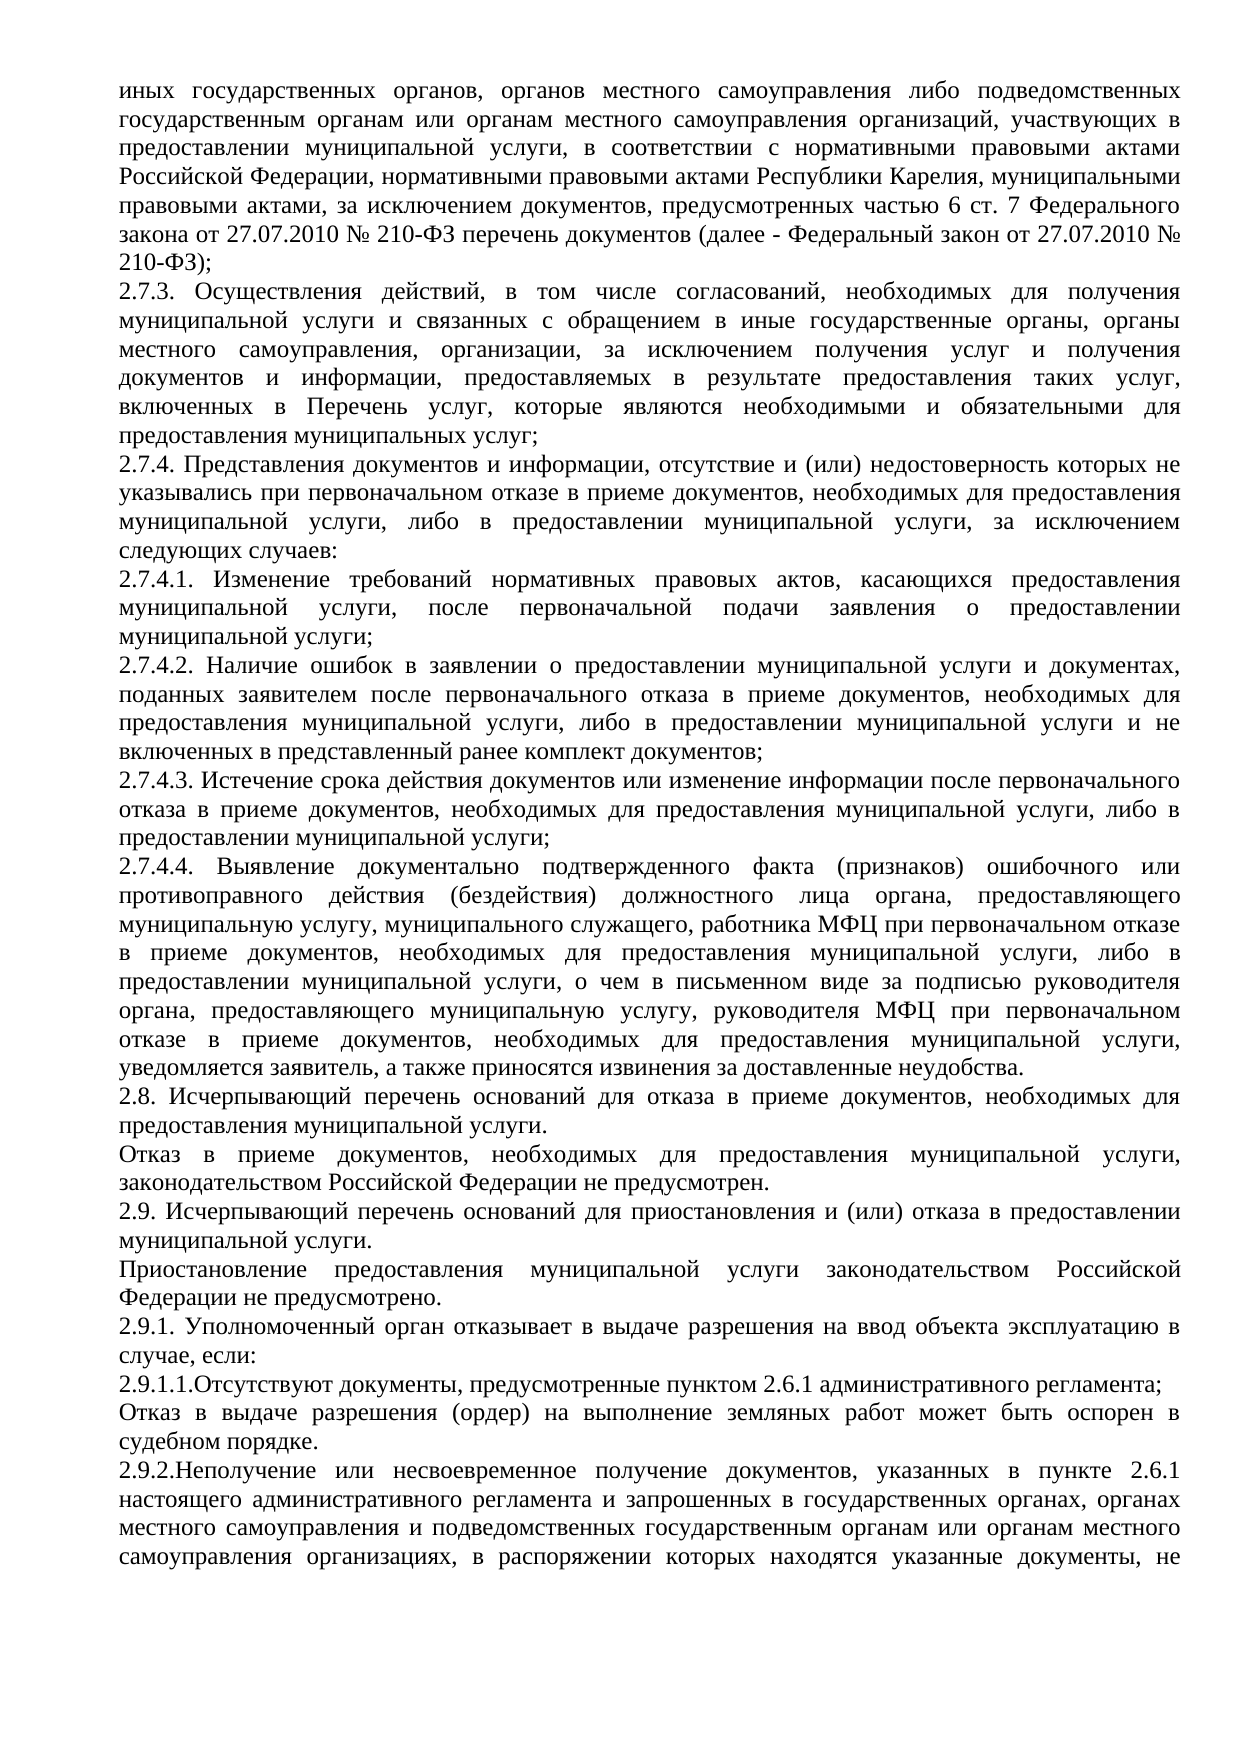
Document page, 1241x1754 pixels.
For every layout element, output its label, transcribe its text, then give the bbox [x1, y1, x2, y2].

text Отказ в выдаче разрешения (ордер) на выполнение земляных работ может быть оспорен в судебном порядке. [118, 1397, 1182, 1455]
text 2.8. Исчерпывающий перечень оснований для отказа в приеме документов, необходимых для предоставления муниципальной услуги. [118, 1081, 1182, 1139]
text Отказ в приеме документов, необходимых для предоставления муниципальной услуги, законодательством Российской Федерации не предусмотрен. [118, 1139, 1182, 1196]
text 2.7.4.2. Наличие ошибок в заявлении о предоставлении муниципальной услуги и документах, поданных заявителем после первоначального отказа в приеме документов, необходимых для предоставления муниципальной услуги, либо в предоставлении муниципальной услуги и не включенных в представленный ранее комплект документов; [118, 650, 1182, 765]
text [118, 75, 1182, 276]
text 2.7.4.3. Истечение срока действия документов или изменение информации после первоначального отказа в приеме документов, необходимых для предоставления муниципальной услуги, либо в предоставлении муниципальной услуги; [118, 765, 1182, 851]
text 2.9.1.1.Отсутствуют документы, предусмотренные пунктом 2.6.1 административного регламента; [118, 1369, 1182, 1397]
text 2.7.4.4. Выявление документально подтвержденного факта (признаков) ошибочного или противоправного действия (бездействия) должностного лица органа, предоставляющего муниципальную услугу, муниципального служащего, работника МФЦ при первоначальном отказе в приеме документов, необходимых для предоставления муниципальной услуги, либо в предоставлении муниципальной услуги, о чем в письменном виде за подписью руководителя органа, предоставляющего муниципальную услугу, руководителя МФЦ при первоначальном отказе в приеме документов, необходимых для предоставления муниципальной услуги, уведомляется заявитель, а также приносятся извинения за доставленные неудобства. [118, 851, 1182, 1081]
text 2.7.4. Представления документов и информации, отсутствие и (или) недостоверность которых не указывались при первоначальном отказе в приеме документов, необходимых для предоставления муниципальной услуги, либо в предоставлении муниципальной услуги, за исключением следующих случаев: [118, 449, 1182, 564]
text 2.9.1. Уполномоченный орган отказывает в выдаче разрешения на ввод объекта эксплуатацию в случае, если: [118, 1311, 1182, 1369]
text 2.7.4.1. Изменение требований нормативных правовых актов, касающихся предоставления муниципальной услуги, после первоначальной подачи заявления о предоставлении муниципальной услуги; [118, 564, 1182, 650]
text 2.9. Исчерпывающий перечень оснований для приостановления и (или) отказа в предоставлении муниципальной услуги. [118, 1196, 1182, 1254]
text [118, 1455, 1182, 1570]
text 2.7.3. Осуществления действий, в том числе согласований, необходимых для получения муниципальной услуги и связанных с обращением в иные государственные органы, органы местного самоуправления, организации, за исключением получения услуг и получения документов и информации, предоставляемых в результате предоставления таких услуг, включенных в Перечень услуг, которые являются необходимыми и обязательными для предоставления муниципальных услуг; [118, 276, 1182, 449]
text Приостановление предоставления муниципальной услуги законодательством Российской Федерации не предусмотрено. [118, 1254, 1182, 1311]
